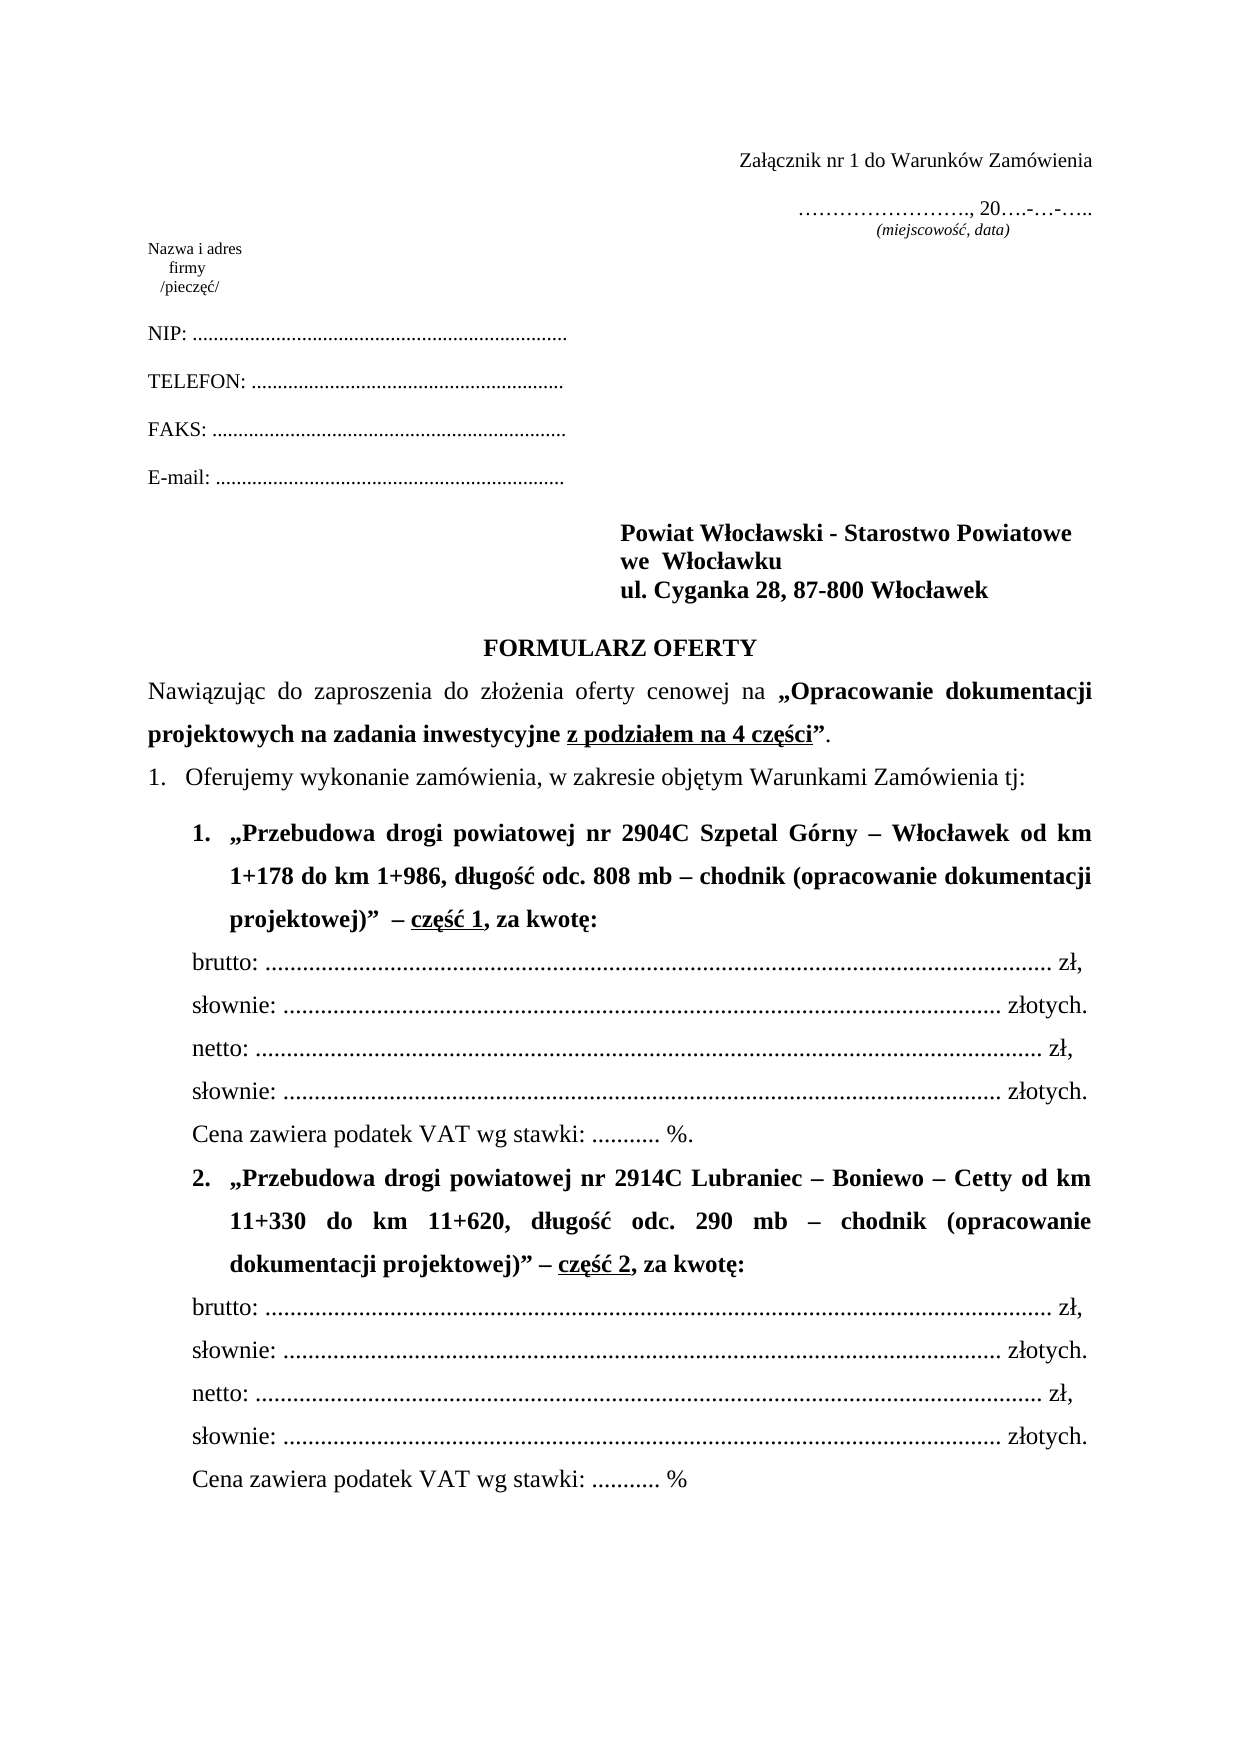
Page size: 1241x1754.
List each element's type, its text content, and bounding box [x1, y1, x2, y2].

text słownie: ................................................................................................................... złotych. [192, 1335, 1093, 1364]
list „Przebudowa drogi powiatowej nr 2914C Lubraniec – Boniewo – Cetty od km 11+330 do km 11+620, długość odc. 290 mb – chodnik (opracowanie dokumentacji projektowej)” – część 2, za kwotę: [192, 1163, 1093, 1278]
text słownie: ................................................................................................................... złotych. [192, 990, 1093, 1019]
text Załącznik nr 1 do Warunków Zamówienia [654, 148, 1093, 172]
text brutto: .............................................................................................................................. zł, [148, 1292, 1093, 1321]
text słownie: ................................................................................................................... złotych. [192, 1421, 1093, 1450]
text netto: .............................................................................................................................. zł, [148, 1378, 1093, 1407]
list FORMULARZ OFERTY [148, 633, 1093, 661]
list „Przebudowa drogi powiatowej nr 2904C Szpetal Górny – Włocławek od km 1+178 do km 1+986, długość odc. 808 mb – chodnik (opracowanie dokumentacji projektowej)” – część 1, za kwotę: [192, 818, 1093, 933]
text słownie: ................................................................................................................... złotych. [192, 1076, 1093, 1105]
text Nawiązując do zaproszenia do złożenia oferty cenowej na „Opracowanie dokumentacji projektowych na zadania inwestycyjne z podziałem na 4 części”. [148, 676, 1093, 748]
text E-mail: ................................................................... [148, 465, 1093, 489]
text Powiat Włocławski - Starostwo Powiatowe [620, 518, 1093, 546]
text brutto: .............................................................................................................................. zł, [148, 947, 1093, 976]
text firmy [148, 258, 384, 277]
text ……………………., 20….-…-….. [797, 196, 1093, 220]
text Cena zawiera podatek VAT wg stawki: ........... %. [148, 1119, 1093, 1148]
text Nazwa i adres [148, 239, 384, 258]
text /pieczęć/ [148, 277, 1093, 296]
text NIP: ........................................................................ [148, 321, 1093, 344]
text Cena zawiera podatek VAT wg stawki: ........... % [148, 1464, 1093, 1493]
text netto: .............................................................................................................................. zł, [148, 1033, 1093, 1062]
text we Włocławku [620, 546, 1093, 575]
text TELEFON: ............................................................ [148, 369, 1093, 393]
text FAKS: .................................................................... [148, 417, 1093, 441]
text (miejscowość, data) [797, 220, 1093, 239]
text ul. Cyganka 28, 87-800 Włocławek [620, 575, 1093, 604]
list Oferujemy wykonanie zamówienia, w zakresie objętym Warunkami Zamówienia tj: [148, 762, 1093, 791]
